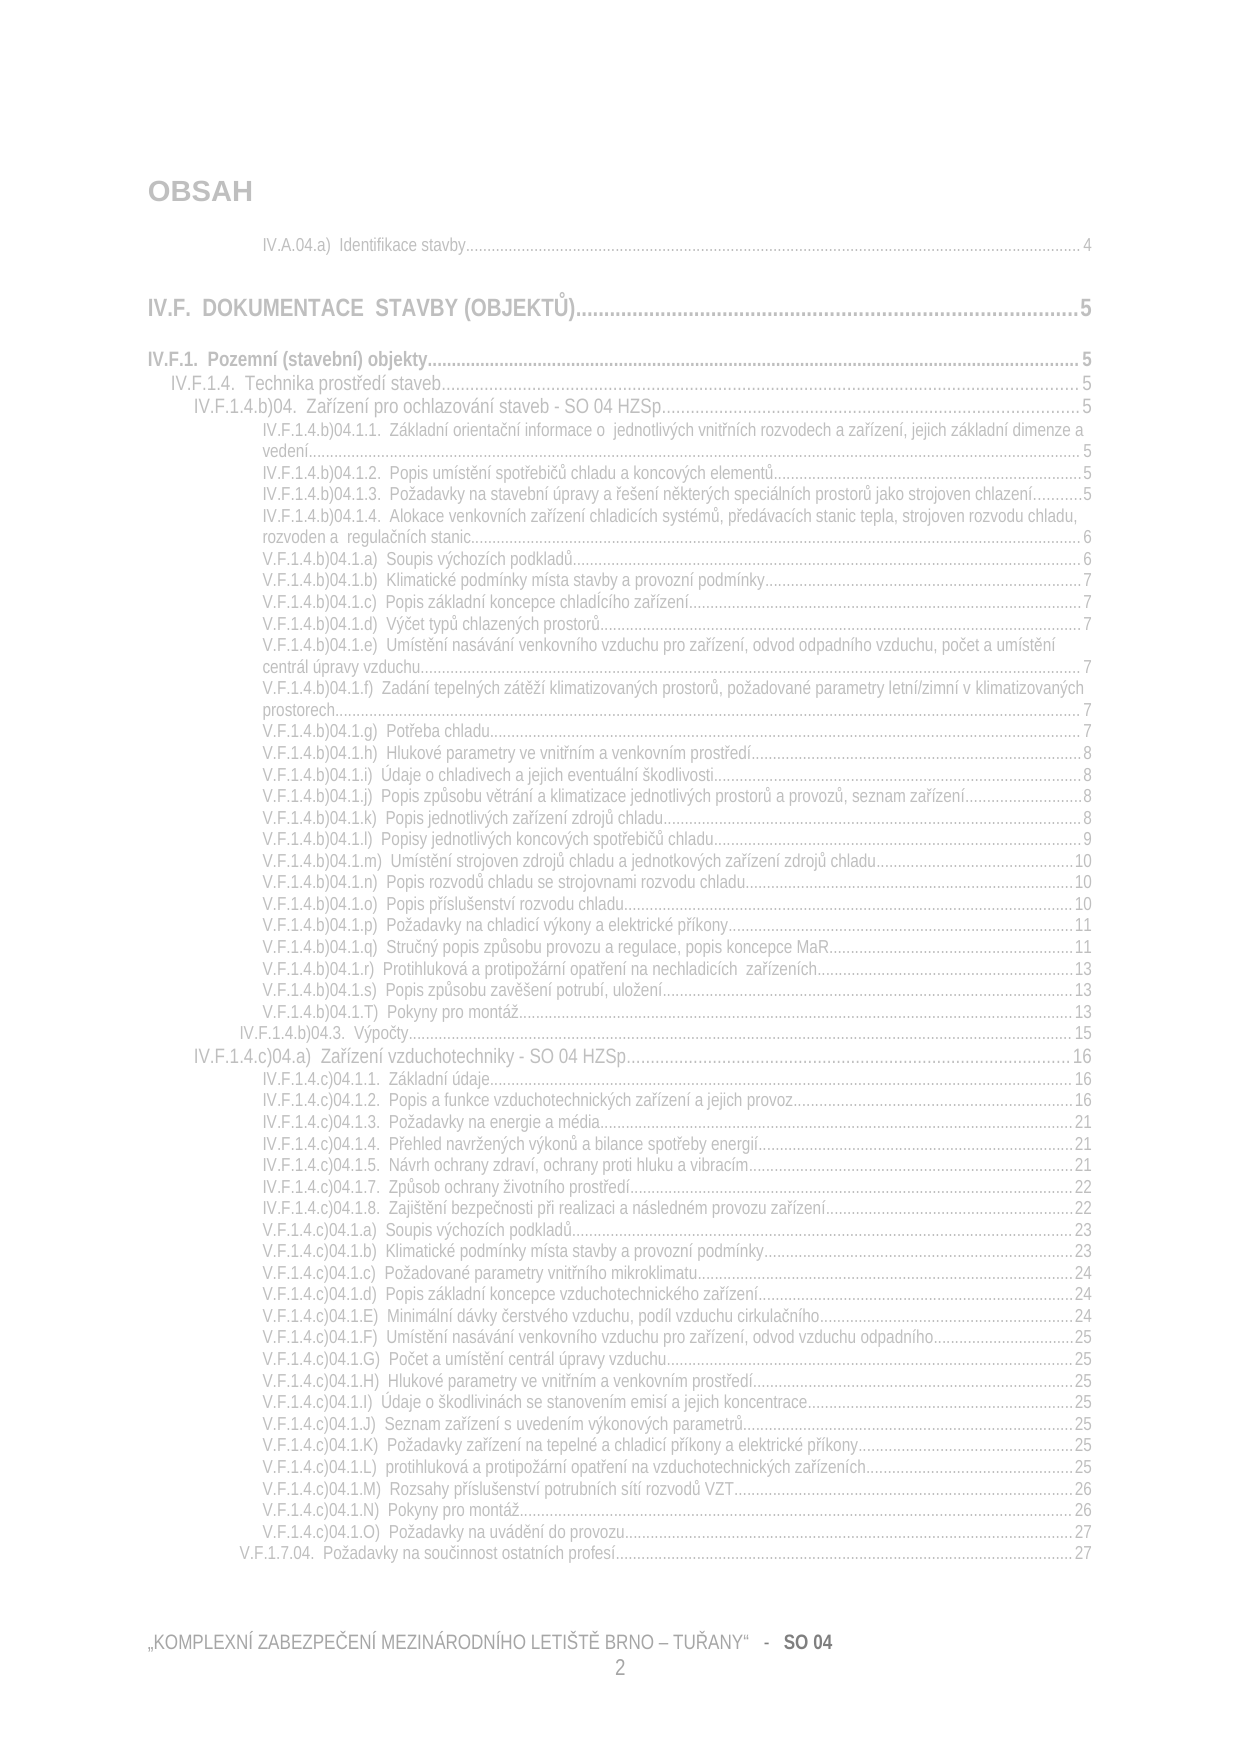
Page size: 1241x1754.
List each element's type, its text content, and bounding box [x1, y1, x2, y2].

text IV.A.04.a) Identifikace stavby 4 [262, 234, 1093, 255]
text V.F.1.4.b)04.1.a) Soupis výchozích podkladů 6 [262, 548, 1093, 569]
text IV.F.1.4.c)04.a) Zařízení vzduchotechniky - SO 04 HZSp 16 [193, 1044, 1093, 1068]
text V.F.1.4.b)04.1.g) Potřeba chladu 7 [262, 720, 1093, 742]
text V.F.1.4.b)04.1.j) Popis způsobu větrání a klimatizace jednotlivých prostorů a provozů, seznam zařízení 8 [262, 785, 1093, 807]
text V.F.1.4.c)04.1.G) Počet a umístění centrál úpravy vzduchu 25 [262, 1348, 1093, 1369]
text V.F.1.4.b)04.1.o) Popis příslušenství rozvodu chladu 10 [262, 893, 1093, 914]
text IV.F.1.4.c)04.1.8. Zajištění bezpečnosti při realizaci a následném provozu zařízení 22 [262, 1197, 1093, 1219]
text IV.F.1.4.b)04.3. Výpočty 15 [239, 1022, 1093, 1044]
text V.F.1.4.c)04.1.c) Požadované parametry vnitřního mikroklimatu 24 [262, 1262, 1093, 1283]
text IV.F.1.4.c)04.1.1. Základní údaje 16 [262, 1068, 1093, 1089]
text V.F.1.4.c)04.1.K) Požadavky zařízení na tepelné a chladicí příkony a elektrické příkony 25 [262, 1434, 1093, 1456]
text V.F.1.4.b)04.1.b) Klimatické podmínky místa stavby a provozní podmínky 7 [262, 569, 1093, 591]
text IV.F.1.4.c)04.1.2. Popis a funkce vzduchotechnických zařízení a jejich provoz 16 [262, 1089, 1093, 1111]
text V.F.1.4.b)04.1.q) Stručný popis způsobu provozu a regulace, popis koncepce MaR 11 [262, 936, 1093, 957]
text V.F.1.4.c)04.1.L) protihluková a protipožární opatření na vzduchotechnických zařízeních 25 [262, 1456, 1093, 1477]
text V.F.1.4.b)04.1.s) Popis způsobu zavěšení potrubí, uložení 13 [262, 979, 1093, 1001]
text V.F.1.4.c)04.1.M) Rozsahy příslušenství potrubních sítí rozvodů VZT 26 [262, 1477, 1093, 1499]
text V.F.1.4.c)04.1.N) Pokyny pro montáž 26 [262, 1499, 1093, 1521]
text V.F.1.4.b)04.1.h) Hlukové parametry ve vnitřním a venkovním prostředí 8 [262, 742, 1093, 763]
text IV.F. Dokumentace stavby (objektů) 5 [148, 293, 1093, 322]
text V.F.1.4.b)04.1.p) Požadavky na chladicí výkony a elektrické příkony 11 [262, 914, 1093, 936]
text Obsah [148, 174, 1093, 207]
text V.F.1.4.b)04.1.c) Popis základní koncepce chladÍcího zařízení 7 [262, 591, 1093, 612]
text V.F.1.4.c)04.1.b) Klimatické podmínky místa stavby a provozní podmínky 23 [262, 1240, 1093, 1262]
text IV.F.1.4.c)04.1.3. Požadavky na energie a média 21 [262, 1111, 1093, 1132]
text IV.F.1.4. Technika prostředí staveb 5 [171, 371, 1093, 394]
text V.F.1.4.c)04.1.d) Popis základní koncepce vzduchotechnického zařízení 24 [262, 1283, 1093, 1305]
text IV.F.1.4.c)04.1.4. Přehled navržených výkonů a bilance spotřeby energií 21 [262, 1132, 1093, 1154]
text IV.F.1.4.b)04.1.1. Základní orientační informace o jednotlivých vnitřních rozvodech a zařízení, jejich základní dimenze a vedení 5 [262, 418, 1093, 462]
text V.F.1.4.c)04.1.I) Údaje o škodlivinách se stanovením emisí a jejich koncentrace 25 [262, 1391, 1093, 1413]
text IV.F.1.4.b)04. Zařízení pro ochlazování staveb - SO 04 HZSp 5 [193, 394, 1093, 418]
text IV.F.1.4.b)04.1.2. Popis umístění spotřebičů chladu a koncových elementů 5 [262, 462, 1093, 483]
text IV.F.1. Pozemní (stavební) objekty 5 [148, 347, 1093, 371]
text V.F.1.4.b)04.1.T) Pokyny pro montáž 13 [262, 1001, 1093, 1022]
text V.F.1.4.c)04.1.F) Umístění nasávání venkovního vzduchu pro zařízení, odvod vzduchu odpadního 25 [262, 1326, 1093, 1348]
text V.F.1.4.c)04.1.a) Soupis výchozích podkladů 23 [262, 1219, 1093, 1240]
text V.F.1.4.c)04.1.H) Hlukové parametry ve vnitřním a venkovním prostředí 25 [262, 1369, 1093, 1391]
text V.F.1.4.b)04.1.i) Údaje o chladivech a jejich eventuální škodlivosti 8 [262, 763, 1093, 785]
text IV.F.1.4.b)04.1.4. Alokace venkovních zařízení chladicích systémů, předávacích stanic tepla, strojoven rozvodu chladu, rozvoden a regulačních stanic 6 [262, 505, 1093, 548]
text V.F.1.4.b)04.1.l) Popisy jednotlivých koncových spotřebičů chladu 9 [262, 828, 1093, 850]
text V.F.1.4.c)04.1.E) Minimální dávky čerstvého vzduchu, podíl vzduchu cirkulačního 24 [262, 1305, 1093, 1326]
text V.F.1.4.b)04.1.d) Výčet typů chlazených prostorů 7 [262, 612, 1093, 634]
text V.F.1.4.b)04.1.e) Umístění nasávání venkovního vzduchu pro zařízení, odvod odpadního vzduchu, počet a umístění centrál úpravy vzduchu 7 [262, 634, 1093, 677]
text V.F.1.7.04. Požadavky na součinnost ostatních profesí 27 [239, 1542, 1093, 1564]
text IV.F.1.4.b)04.1.3. Požadavky na stavební úpravy a řešení některých speciálních prostorů jako strojoven chlazení 5 [262, 483, 1093, 505]
text IV.F.1.4.c)04.1.7. Způsob ochrany životního prostředí 22 [262, 1176, 1093, 1197]
text V.F.1.4.c)04.1.O) Požadavky na uvádění do provozu 27 [262, 1521, 1093, 1542]
text V.F.1.4.b)04.1.m) Umístění strojoven zdrojů chladu a jednotkových zařízení zdrojů chladu 10 [262, 850, 1093, 871]
text V.F.1.4.b)04.1.r) Protihluková a protipožární opatření na nechladicích zařízeních 13 [262, 957, 1093, 979]
text V.F.1.4.b)04.1.k) Popis jednotlivých zařízení zdrojů chladu 8 [262, 807, 1093, 828]
text V.F.1.4.b)04.1.n) Popis rozvodů chladu se strojovnami rozvodu chladu 10 [262, 871, 1093, 893]
text IV.F.1.4.c)04.1.5. Návrh ochrany zdraví, ochrany proti hluku a vibracím 21 [262, 1154, 1093, 1176]
text V.F.1.4.b)04.1.f) Zadání tepelných zátěží klimatizovaných prostorů, požadované parametry letní/zimní v klimatizovaných prostorech 7 [262, 677, 1093, 720]
text V.F.1.4.c)04.1.J) Seznam zařízení s uvedením výkonových parametrů 25 [262, 1413, 1093, 1434]
